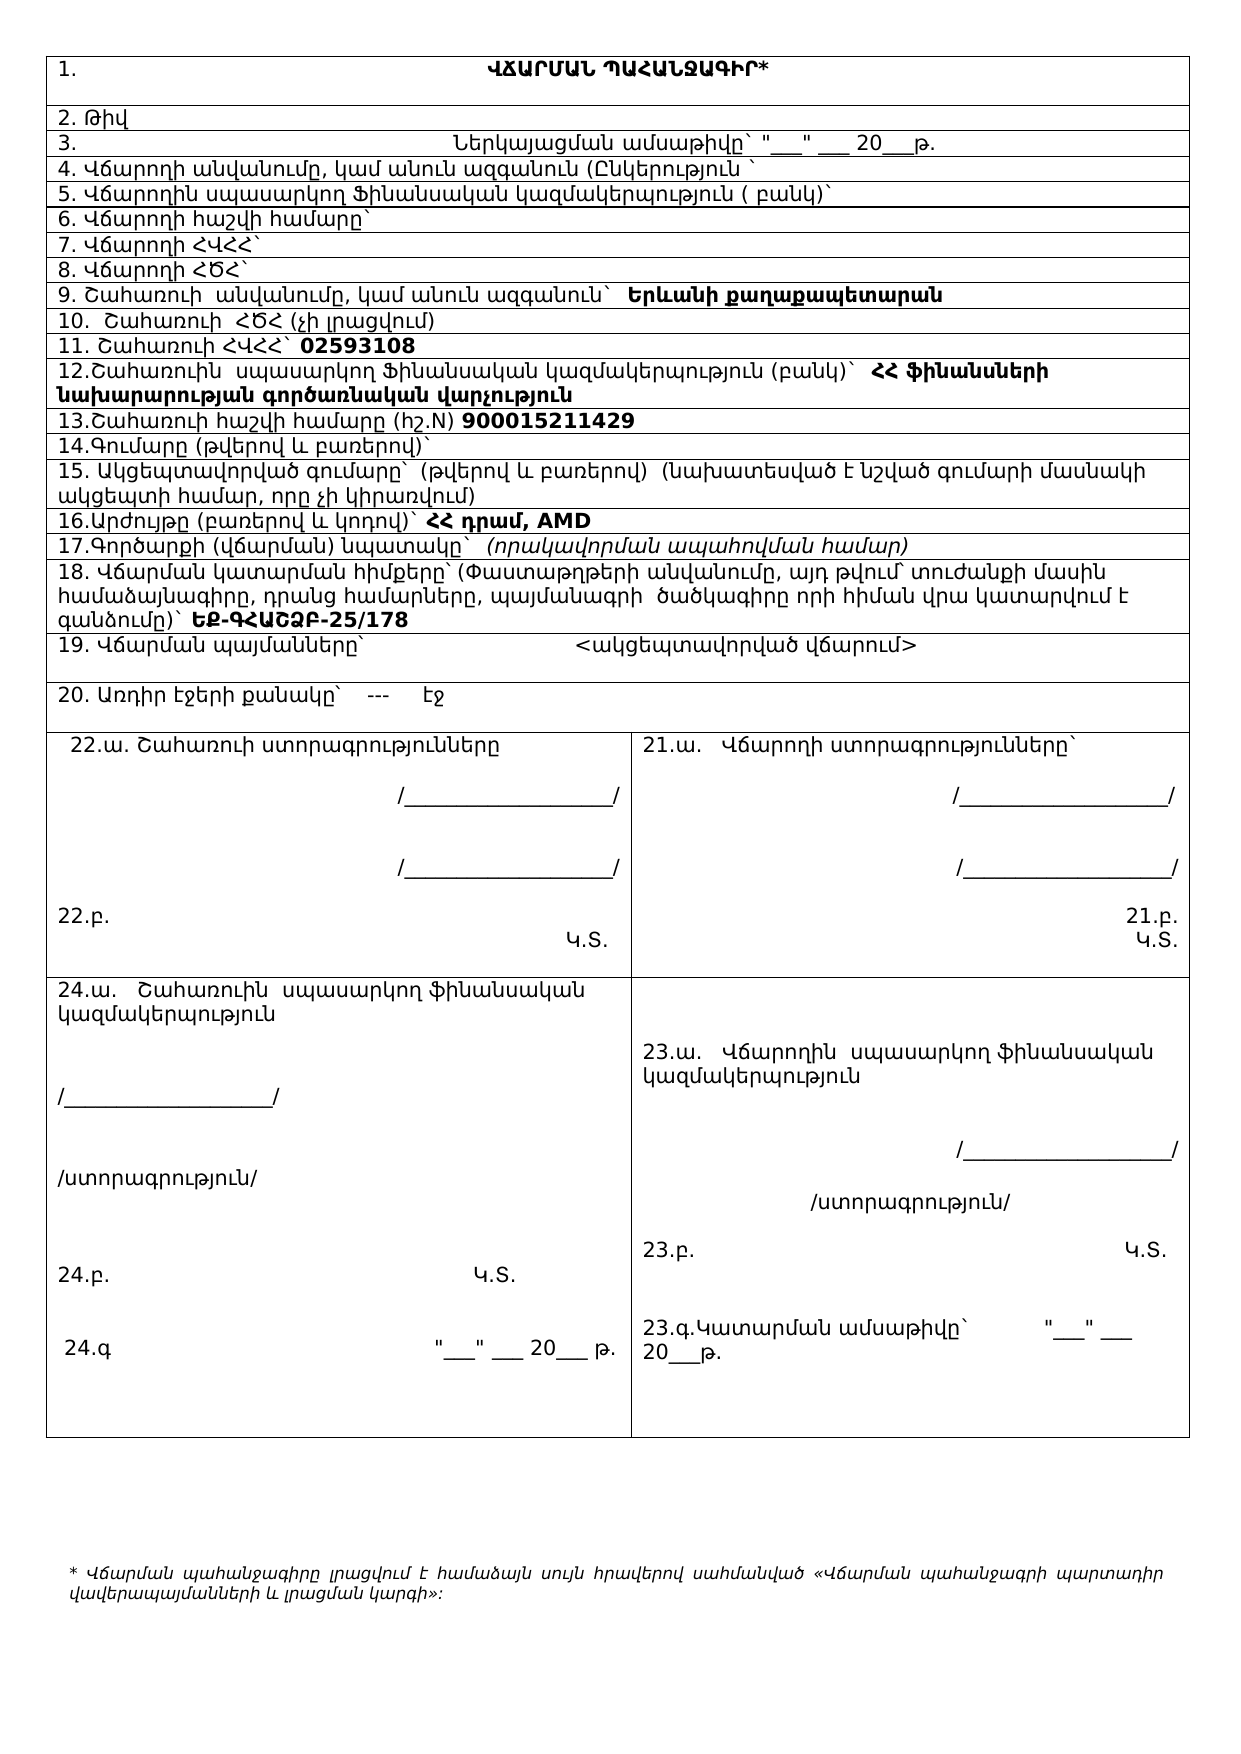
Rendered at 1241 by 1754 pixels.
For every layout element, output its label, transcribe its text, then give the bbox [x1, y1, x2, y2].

table_cell 13.Շահառուի հաշվի համարը (հշ.N) 900015211429 [47, 409, 1189, 433]
table_cell 18. Վճարման կատարման հիմքերը՝ (Փաստաթղթերի անվանումը, այդ թվում՝ տուժանքի մասին համաձայնագիրը, դրանց համարները, պայմանագրի ծածկագիրը որի հիման վրա կատարվում է գանձումը)` ԵՔ-ԳՀԱՇՁԲ-25/178 [47, 560, 1189, 632]
table_cell 5. Վճարողին սպասարկող Ֆինանսական կազմակերպություն ( բանկ)` [47, 182, 1189, 206]
table_cell 16.Արժույթը (բառերով և կոդով)` ՀՀ դրամ, AMD [47, 509, 1189, 533]
table_cell 3. Ներկայացման ամսաթիվը` "___" ___ 20___թ. [47, 131, 1189, 156]
table_cell 22.ա. Շահառուի ստորագրությունները /____________________/ /____________________/ 22.բ. Կ.Տ. [47, 733, 631, 977]
table_cell 23.բ. Կ.Տ. 23.գ.Կատարման ամսաթիվը` "___" ___ 20___թ. [632, 1239, 1189, 1437]
table_cell 17.Գործարքի (վճարման) նպատակը` (որակավորման ապահովման համար) [47, 534, 1189, 559]
table_cell 10. Շահառուի ՀԾՀ (չի լրացվում) [47, 309, 1189, 333]
table_cell 20. Առդիր էջերի քանակը՝ --- էջ [47, 683, 1189, 732]
table_cell 24.ա. Շահառուին սպասարկող ֆինանսական կազմակերպություն /____________________/ /ստորագրություն/ [47, 978, 631, 1238]
table_cell 6. Վճարողի հաշվի համարը` [47, 208, 1189, 232]
table_cell 14.Գումարը (թվերով և բառերով)` [47, 434, 1189, 458]
table_cell 23.ա. Վճարողին սպասարկող ֆինանսական կազմակերպություն /____________________/ /ստորագրություն/ [632, 978, 1189, 1238]
text * Վճարման պահանջագիրը լրացվում է համաձայն սույն հրավերով սահմանված «Վճարման պահանջագրի պարտադիր վավերապայմանների և լրացման կարգի»: [69, 1564, 1167, 1603]
table_cell 12.Շահառուին սպասարկող Ֆինանսական կազմակերպություն (բանկ)` ՀՀ ֆինանսների նախարարության գործառնական վարչություն [47, 359, 1189, 408]
table_cell 7. Վճարողի ՀՎՀՀ` [47, 233, 1189, 257]
table_cell 19. Վճարման պայմանները՝ <ակցեպտավորված վճարում> [47, 634, 1189, 682]
table_cell 24.բ. Կ.Տ. 24.գ "___" ___ 20___ թ. [47, 1239, 631, 1437]
table_cell 4. Վճարողի անվանումը, կամ անուն ազգանուն (Ընկերություն ` [47, 157, 1189, 181]
table_cell 15. Ակցեպտավորված գումարը՝ (թվերով և բառերով) (նախատեսված է նշված գումարի մասնակի ակցեպտի համար, որը չի կիրառվում) [47, 460, 1189, 508]
table_header 1. ՎՃԱՐՄԱՆ ՊԱՀԱՆՋԱԳԻՐ* [47, 57, 1189, 105]
table_cell 9. Շահառուի անվանումը, կամ անուն ազգանուն` Երևանի քաղաքապետարան [47, 283, 1189, 308]
table_cell 11. Շահառուի ՀՎՀՀ` 02593108 [47, 334, 1189, 358]
table_cell 21.ա. Վճարողի ստորագրությունները` /____________________/ /____________________/ 21.բ. Կ.Տ. [632, 733, 1189, 977]
table_cell 8. Վճարողի ՀԾՀ` [47, 258, 1189, 282]
table_cell 2. Թիվ [47, 106, 1189, 130]
